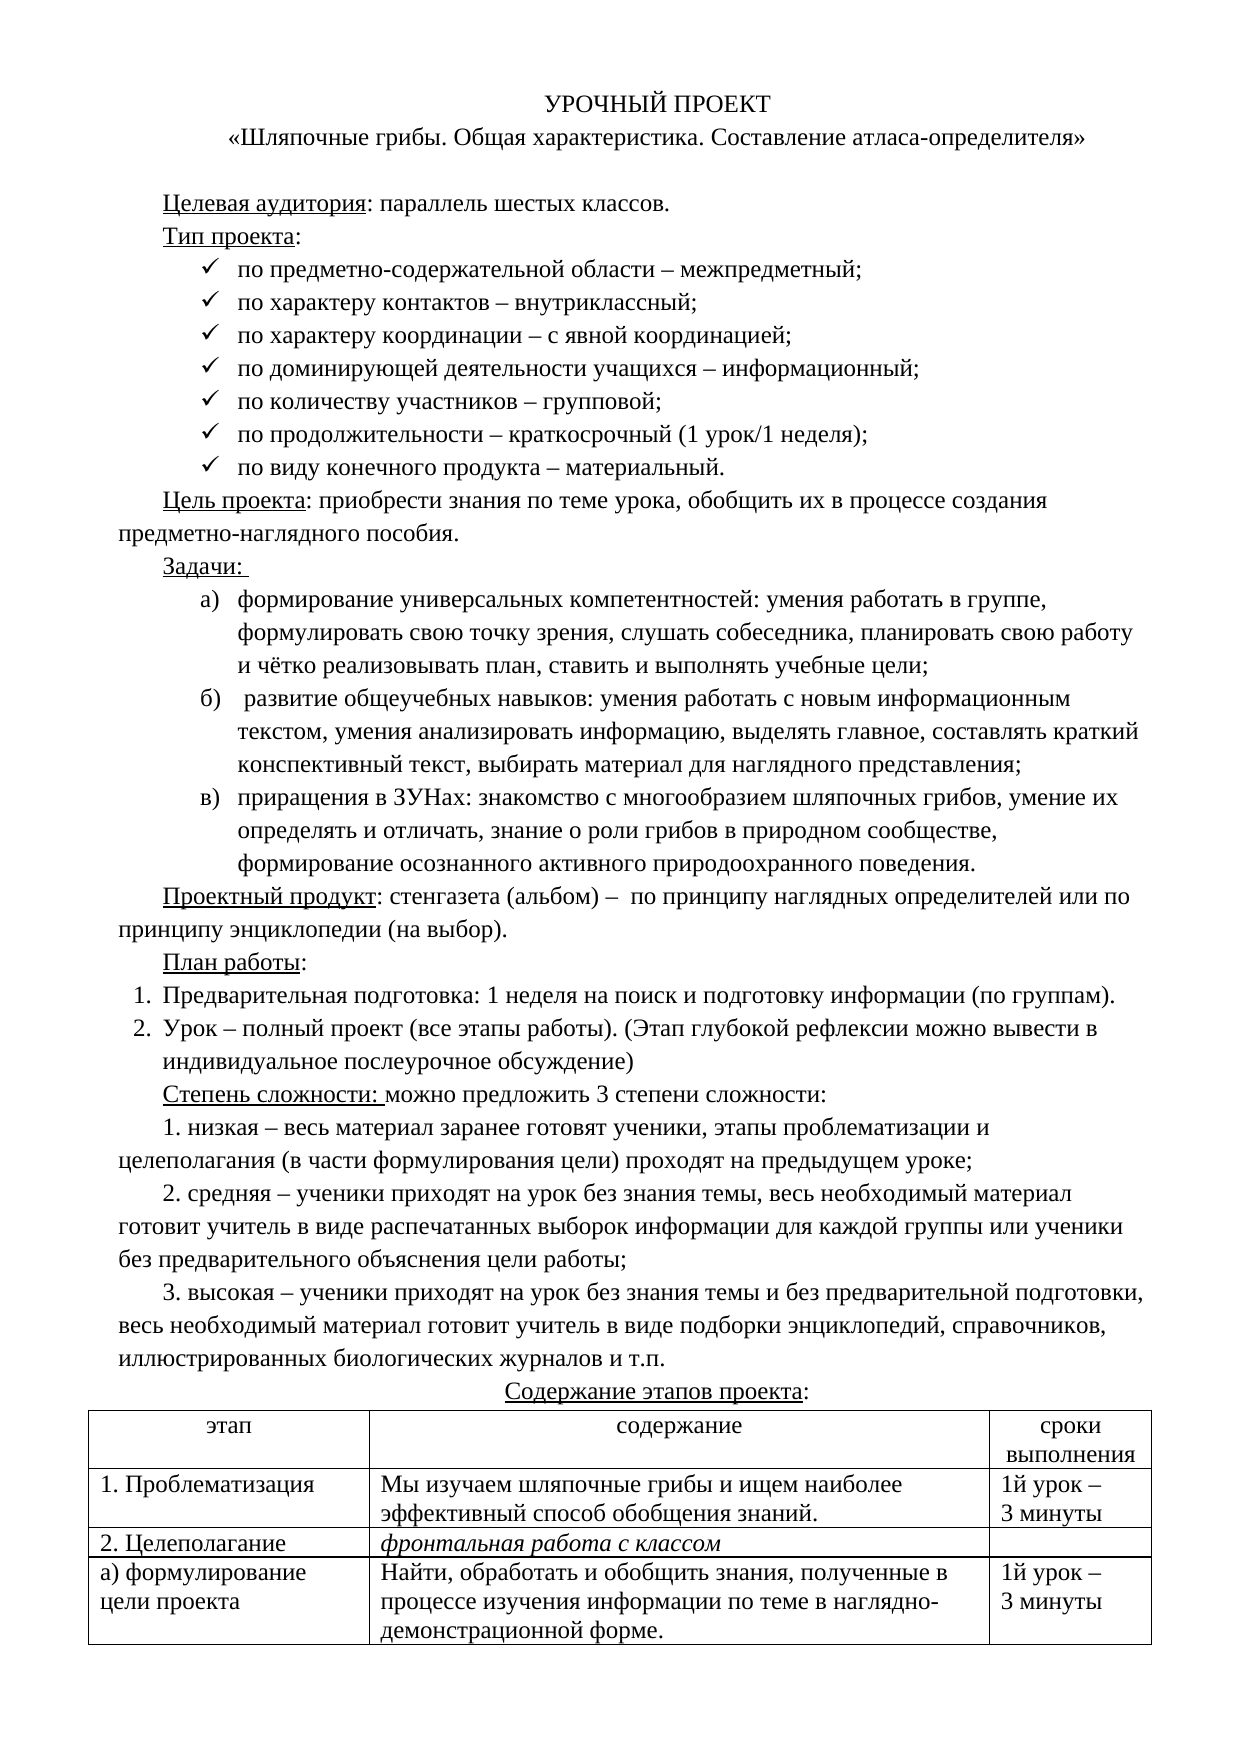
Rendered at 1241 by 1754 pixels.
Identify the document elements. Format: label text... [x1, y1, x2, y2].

text 3. высокая – ученики приходят на урок без знания темы и без предварительной подготовки, весь необходимый материал готовит учитель в виде подборки энциклопедий, справочников, иллюстрированных биологических журналов и т.п. [118, 1277, 1152, 1372]
text План работы: [118, 947, 1152, 976]
text Задачи: [118, 551, 1152, 580]
table_header сроки выполнения [990, 1411, 1151, 1468]
list по доминирующей деятельности учащихся – информационный; [200, 353, 1152, 382]
text УРОЧНЫЙ ПРОЕКТ [118, 89, 1152, 117]
table_cell Найти, обработать и обобщить знания, полученные в процессе изучения информации по теме в наглядно-демонстрационной форме. [370, 1558, 989, 1644]
table_cell 1й урок – 3 минуты [990, 1558, 1151, 1644]
table_cell 1. Проблематизация [89, 1469, 369, 1527]
text Тип проекта: [118, 221, 1152, 249]
text Содержание этапов проекта: [118, 1376, 1152, 1405]
text Степень сложности: можно предложить 3 степени сложности: [118, 1079, 1152, 1108]
list по виду конечного продукта – материальный. [200, 452, 1152, 481]
list по количеству участников – групповой; [200, 386, 1152, 414]
table_cell фронтальная работа с классом [370, 1528, 989, 1556]
list Урок – полный проект (все этапы работы). (Этап глубокой рефлексии можно вывести в индивидуальное послеурочное обсуждение) [133, 1013, 1152, 1075]
table_header содержание [370, 1411, 989, 1468]
list по характеру контактов – внутриклассный; [200, 287, 1152, 316]
table_header этап [89, 1411, 369, 1468]
text Цель проекта: приобрести знания по теме урока, обобщить их в процессе создания предметно-наглядного пособия. [118, 485, 1152, 547]
list Предварительная подготовка: 1 неделя на поиск и подготовку информации (по группам). [133, 980, 1152, 1009]
list приращения в ЗУНах: знакомство с многообразием шляпочных грибов, умение их определять и отличать, знание о роли грибов в природном сообществе, формирование осознанного активного природоохранного поведения. [200, 782, 1152, 877]
list по продолжительности – краткосрочный (1 урок/1 неделя); [200, 419, 1152, 448]
text 2. средняя – ученики приходят на урок без знания темы, весь необходимый материал готовит учитель в виде распечатанных выборок информации для каждой группы или ученики без предварительного объяснения цели работы; [118, 1178, 1152, 1273]
list по характеру координации – с явной координацией; [200, 320, 1152, 348]
table_cell Мы изучаем шляпочные грибы и ищем наиболее эффективный способ обобщения знаний. [370, 1469, 989, 1527]
table_cell 2. Целеполагание [89, 1528, 369, 1556]
table_cell а) формулирование цели проекта [89, 1558, 369, 1644]
table_cell [990, 1528, 1151, 1556]
text 1. низкая – весь материал заранее готовят ученики, этапы проблематизации и целеполагания (в части формулирования цели) проходят на предыдущем уроке; [118, 1112, 1152, 1174]
text Целевая аудитория: параллель шестых классов. [118, 188, 1152, 216]
text Проектный продукт: стенгазета (альбом) – по принципу наглядных определителей или по принципу энциклопедии (на выбор). [118, 881, 1152, 943]
list развитие общеучебных навыков: умения работать с новым информационным текстом, умения анализировать информацию, выделять главное, составлять краткий конспективный текст, выбирать материал для наглядного представления; [200, 683, 1152, 778]
list формирование универсальных компетентностей: умения работать в группе, формулировать свою точку зрения, слушать собеседника, планировать свою работу и чётко реализовывать план, ставить и выполнять учебные цели; [200, 584, 1152, 679]
table_cell 1й урок – 3 минуты [990, 1469, 1151, 1527]
list по предметно-содержательной области – межпредметный; [200, 254, 1152, 282]
text «Шляпочные грибы. Общая характеристика. Составление атласа-определителя» [118, 122, 1152, 150]
